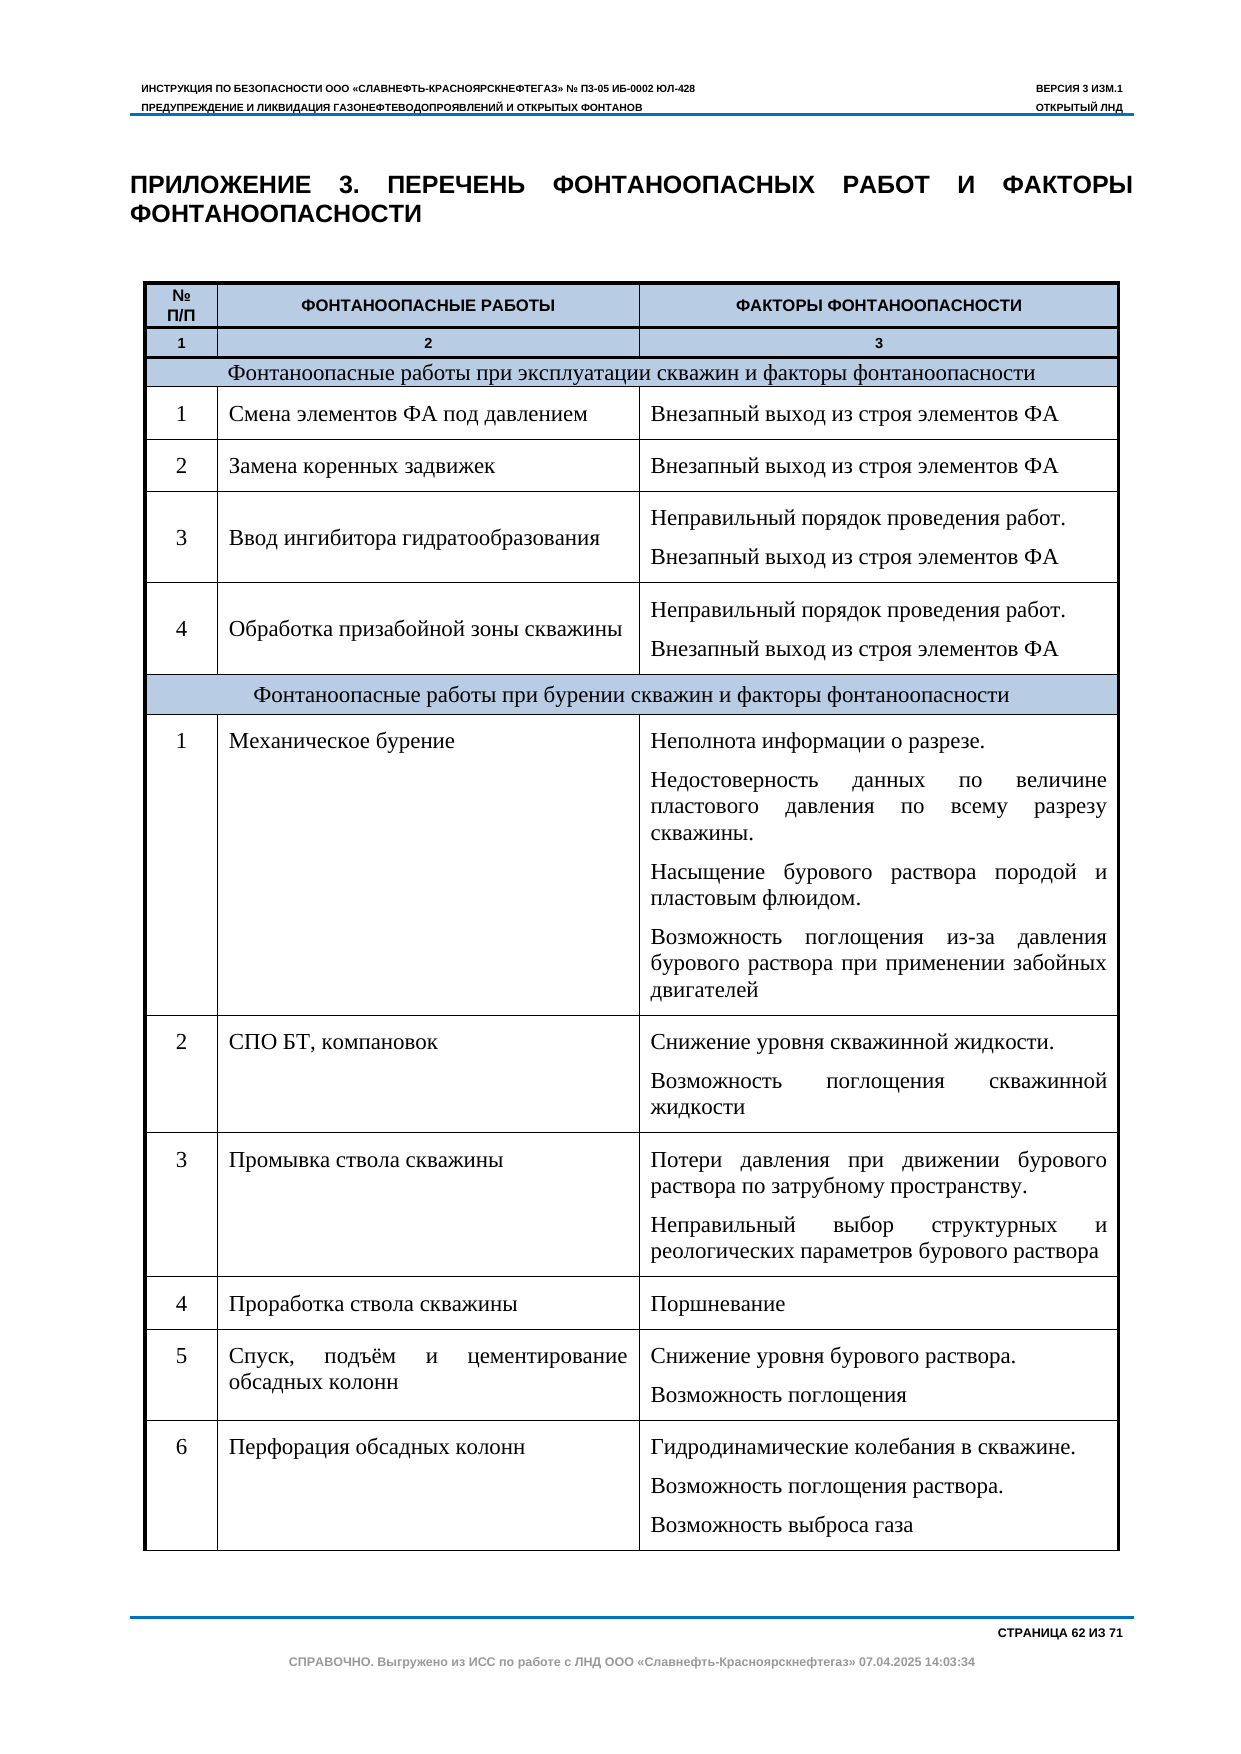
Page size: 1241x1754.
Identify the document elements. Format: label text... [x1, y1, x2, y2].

table_cell 2 [218, 329, 639, 356]
table_cell 1 [147, 329, 217, 356]
table_cell Снижение уровня скважинной жидкости. Возможность поглощения скважинной жидкости [640, 1016, 1117, 1132]
table_cell Обработка призабойной зоны скважины [218, 583, 639, 673]
table_cell Неправильный порядок проведения работ. Внезапный выход из строя элементов ФА [640, 492, 1117, 582]
table_cell 1 [147, 387, 217, 438]
table_cell Спуск, подъём и цементирование обсадных колонн [218, 1330, 639, 1420]
table_cell 6 [147, 1421, 217, 1550]
table_header ФАКТОРЫ ФОНТАНООПАСНОСТИ [640, 285, 1117, 326]
table_cell Ввод ингибитора гидратообразования [218, 492, 639, 582]
table_header № П/П [147, 285, 217, 326]
table_cell Фонтаноопасные работы при эксплуатации скважин и факторы фонтаноопасности [147, 359, 1117, 386]
table_cell Неполнота информации о разрезе. Недостоверность данных по величине пластового давления по всему разрезу скважины. Насыщение бурового раствора породой и пластовым флюидом. Возможность поглощения из-за давления бурового раствора при применении забойных двигателей [640, 715, 1117, 1014]
table_cell 4 [147, 1277, 217, 1328]
table_cell Замена коренных задвижек [218, 440, 639, 491]
table_cell 3 [640, 329, 1117, 356]
table_cell Гидродинамические колебания в скважине. Возможность поглощения раствора. Возможность выброса газа [640, 1421, 1117, 1550]
table_cell Проработка ствола скважины [218, 1277, 639, 1328]
table_cell Механическое бурение [218, 715, 639, 1014]
table_cell 4 [147, 583, 217, 673]
table_cell Фонтаноопасные работы при бурении скважин и факторы фонтаноопасности [147, 675, 1117, 714]
table_cell Потери давления при движении бурового раствора по затрубному пространству. Неправильный выбор структурных и реологических параметров бурового раствора [640, 1133, 1117, 1276]
table_cell Промывка ствола скважины [218, 1133, 639, 1276]
table_header ФОНТАНООПАСНЫЕ РАБОТЫ [218, 285, 639, 326]
table_cell 2 [147, 1016, 217, 1132]
table_cell СПО БТ, компановок [218, 1016, 639, 1132]
table_cell Перфорация обсадных колонн [218, 1421, 639, 1550]
table_cell Снижение уровня бурового раствора. Возможность поглощения [640, 1330, 1117, 1420]
subtitle ПРИЛОЖЕНИЕ 3. ПЕРЕЧЕНЬ ФОНТАНООПАСНЫХ РАБОТ И ФАКТОРЫ ФОНТАНООПАСНОСТИ [130, 170, 1134, 228]
table_cell Неправильный порядок проведения работ. Внезапный выход из строя элементов ФА [640, 583, 1117, 673]
table_cell 5 [147, 1330, 217, 1420]
table_cell Внезапный выход из строя элементов ФА [640, 440, 1117, 491]
table_cell 2 [147, 440, 217, 491]
table_cell Поршневание [640, 1277, 1117, 1328]
table_cell 3 [147, 492, 217, 582]
table_cell 1 [147, 715, 217, 1014]
table_cell Внезапный выход из строя элементов ФА [640, 387, 1117, 438]
table_cell Смена элементов ФА под давлением [218, 387, 639, 438]
table_cell 3 [147, 1133, 217, 1276]
